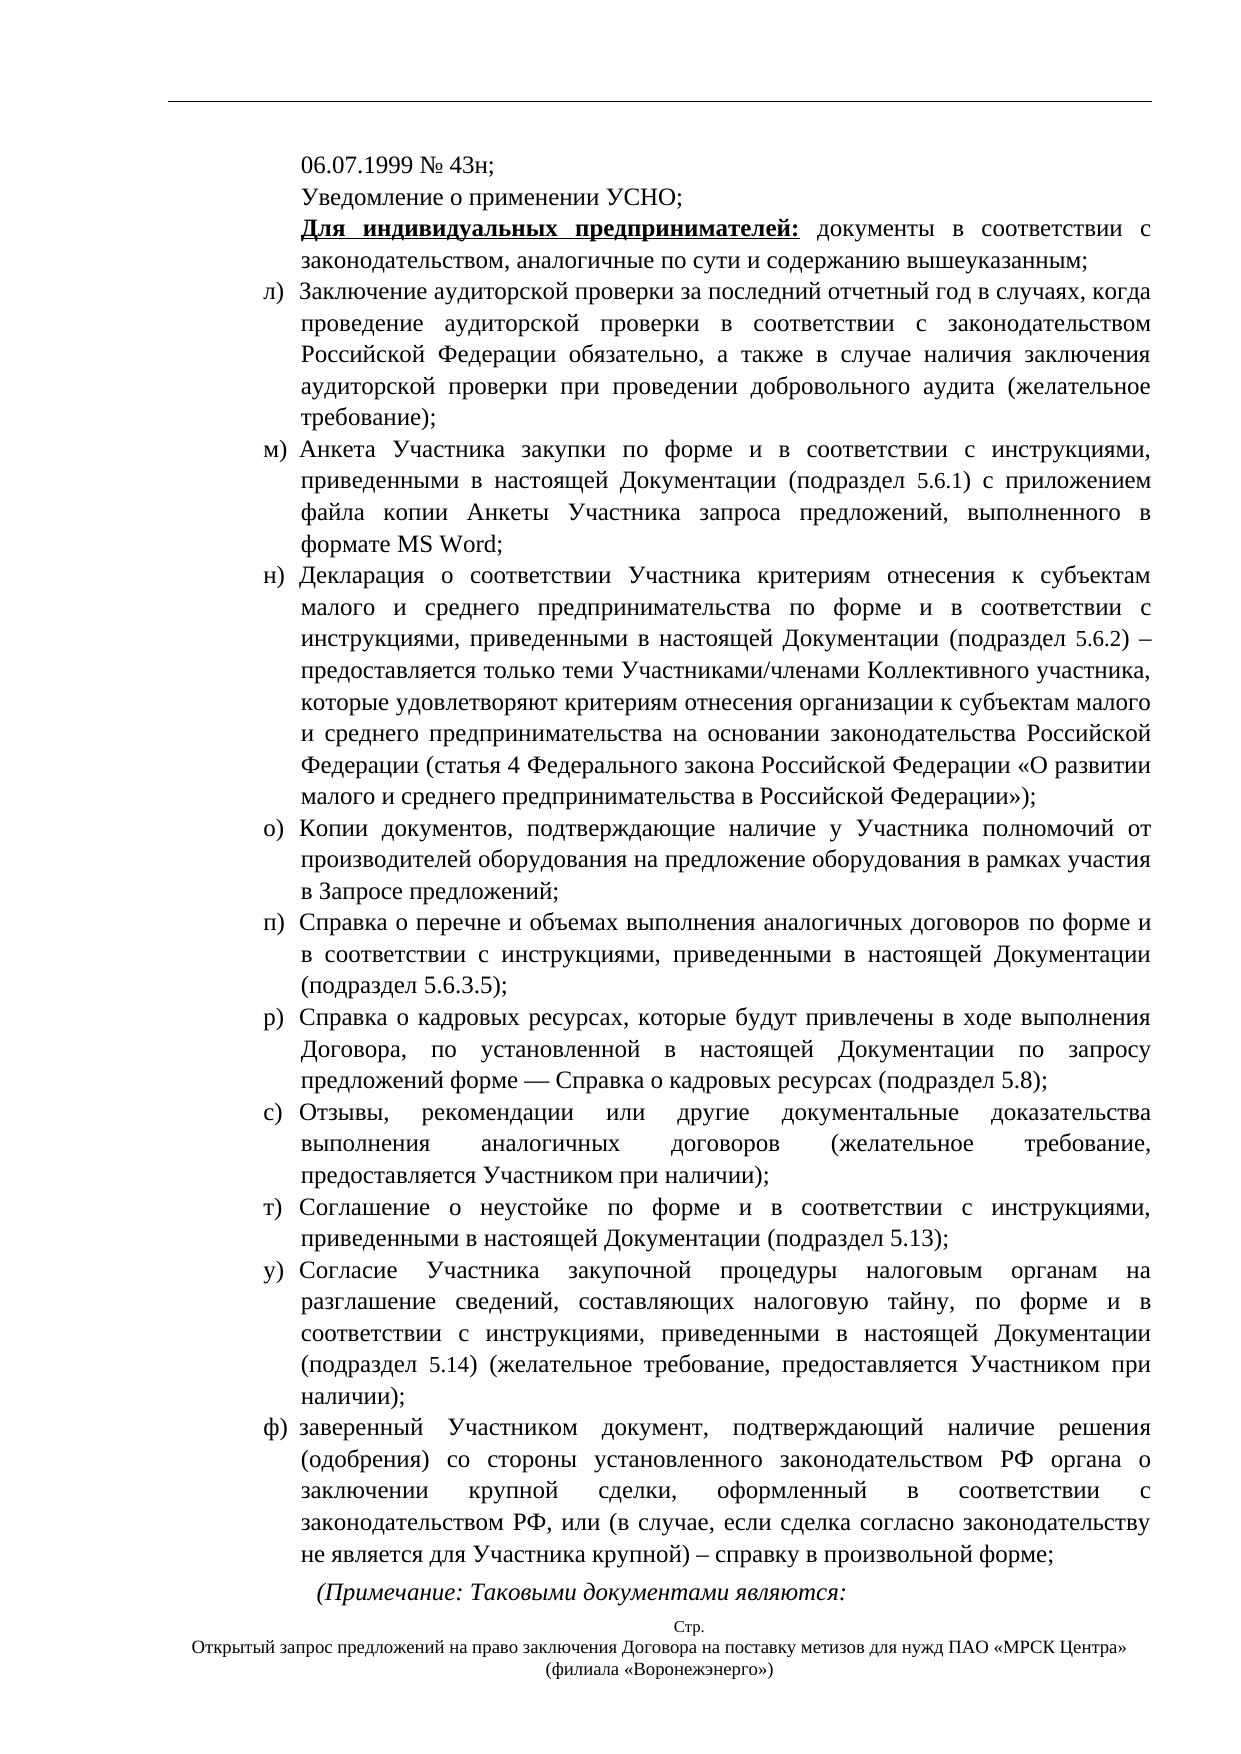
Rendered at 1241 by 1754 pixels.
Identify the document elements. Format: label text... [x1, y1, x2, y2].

list Декларация о соответствии Участника критериям отнесения к субъектам малого и среднего предпринимательства по форме и в соответствии с инструкциями, приведенными в настоящей Документации (подраздел 5.6.2) – предоставляется только теми Участниками/членами Коллективного участника, которые удовлетворяют критериям отнесения организации к субъектам малого и среднего предпринимательства на основании законодательства Российской Федерации (статья 4 Федерального закона Российской Федерации «О развитии малого и среднего предпринимательства в Российской Федерации»); [263, 560, 1152, 810]
text Для индивидуальных предпринимателей: документы в соответствии с законодательством, аналогичные по сути и содержанию вышеуказанным; [301, 213, 1152, 273]
list Заключение аудиторской проверки за последний отчетный год в случаях, когда проведение аудиторской проверки в соответствии с законодательством Российской Федерации обязательно, а также в случае наличия заключения аудиторской проверки при проведении добровольного аудита (желательное требование); [263, 276, 1152, 431]
list Согласие Участника закупочной процедуры налоговым органам на разглашение сведений, составляющих налоговую тайну, по форме и в соответствии с инструкциями, приведенными в настоящей Документации (подраздел 5.14) (желательное требование, предоставляется Участником при наличии); [263, 1255, 1152, 1410]
list Отзывы, рекомендации или другие документальные доказательства выполнения аналогичных договоров (желательное требование, предоставляется Участником при наличии); [263, 1097, 1152, 1189]
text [301, 150, 1152, 179]
list Анкета Участника закупки по форме и в соответствии с инструкциями, приведенными в настоящей Документации (подраздел 5.6.1) с приложением файла копии Анкеты Участника запроса предложений, выполненного в формате MS Word; [263, 434, 1152, 557]
list заверенный Участником документ, подтверждающий наличие решения (одобрения) со стороны установленного законодательством РФ органа о заключении крупной сделки, оформленный в соответствии с законодательством РФ, или (в случае, если сделка согласно законодательству не является для Участника крупной) – справку в произвольной форме; [263, 1412, 1152, 1567]
list Соглашение о неустойке по форме и в соответствии с инструкциями, приведенными в настоящей Документации (подраздел 5.13); [263, 1192, 1152, 1252]
list (Примечание: Таковыми документами являются: [316, 1577, 1152, 1605]
text Уведомление о применении УСНО; [301, 182, 1152, 210]
list Справка о перечне и объемах выполнения аналогичных договоров по форме и в соответствии с инструкциями, приведенными в настоящей Документации (подраздел 5.6.3.5); [263, 907, 1152, 999]
list Справка о кадровых ресурсах, которые будут привлечены в ходе выполнения Договора, по установленной в настоящей Документации по запросу предложений форме — Справка о кадровых ресурсах (подраздел 5.8); [263, 1002, 1152, 1094]
list Копии документов, подтверждающие наличие у Участника полномочий от производителей оборудования на предложение оборудования в рамках участия в Запросе предложений; [263, 813, 1152, 905]
